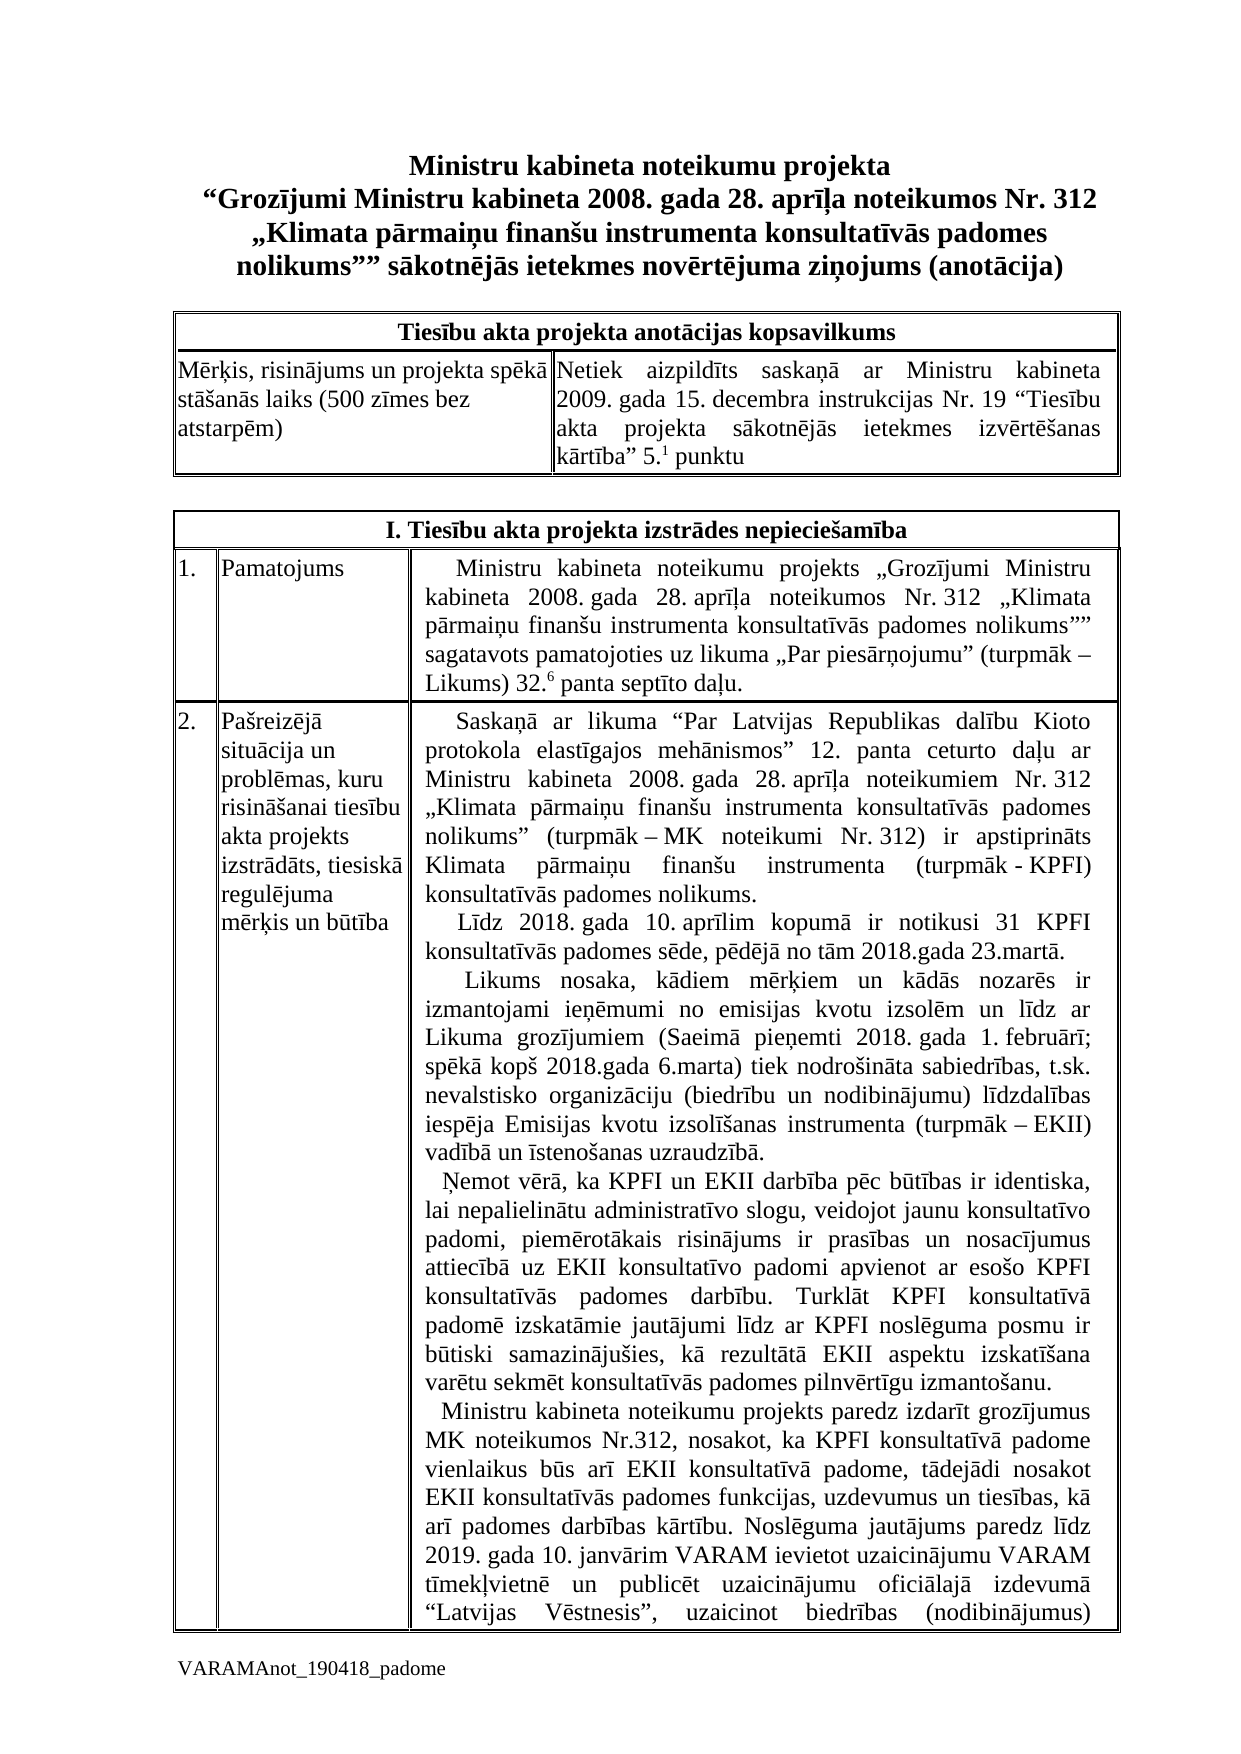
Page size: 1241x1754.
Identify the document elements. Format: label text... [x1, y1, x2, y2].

text Ministru kabineta noteikumu projekta [177, 148, 1122, 181]
table_header Tiesību akta projekta anotācijas kopsavilkums [176, 314, 1117, 349]
table_cell Netiek aizpildīts saskaņā ar Ministru kabineta 2009. gada 15. decembra instrukcijas Nr. 19 “Tiesību akta projekta sākotnējās ietekmes izvērtēšanas kārtība” 5.1 punktu [553, 349, 1117, 473]
table_cell Ministru kabineta noteikumu projekts „Grozījumi Ministru kabineta 2008. gada 28. aprīļa noteikumos Nr. 312 „Klimata pārmaiņu finanšu instrumenta konsultatīvās padomes nolikums”” sagatavots pamatojoties uz likuma „Par piesārņojumu” (turpmāk – Likums) 32.6 panta septīto daļu. [412, 550, 1117, 700]
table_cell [218, 700, 410, 1629]
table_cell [410, 703, 1117, 1629]
table_cell 1. [176, 550, 216, 700]
text “Grozījumi Ministru kabineta 2008. gada 28. aprīļa noteikumos Nr. 312 „Klimata pārmaiņu finanšu instrumenta konsultatīvās padomes nolikums”” sākotnējās ietekmes novērtējuma ziņojums (anotācija) [177, 181, 1122, 282]
table_cell Pamatojums [219, 550, 408, 700]
table_cell 2. [176, 703, 218, 1629]
table_header I. Tiesību akta projekta izstrādes nepieciešamība [175, 512, 1118, 547]
table_cell Mērķis, risinājums un projekta spēkā stāšanās laiks (500 zīmes bez atstarpēm) [176, 349, 553, 473]
